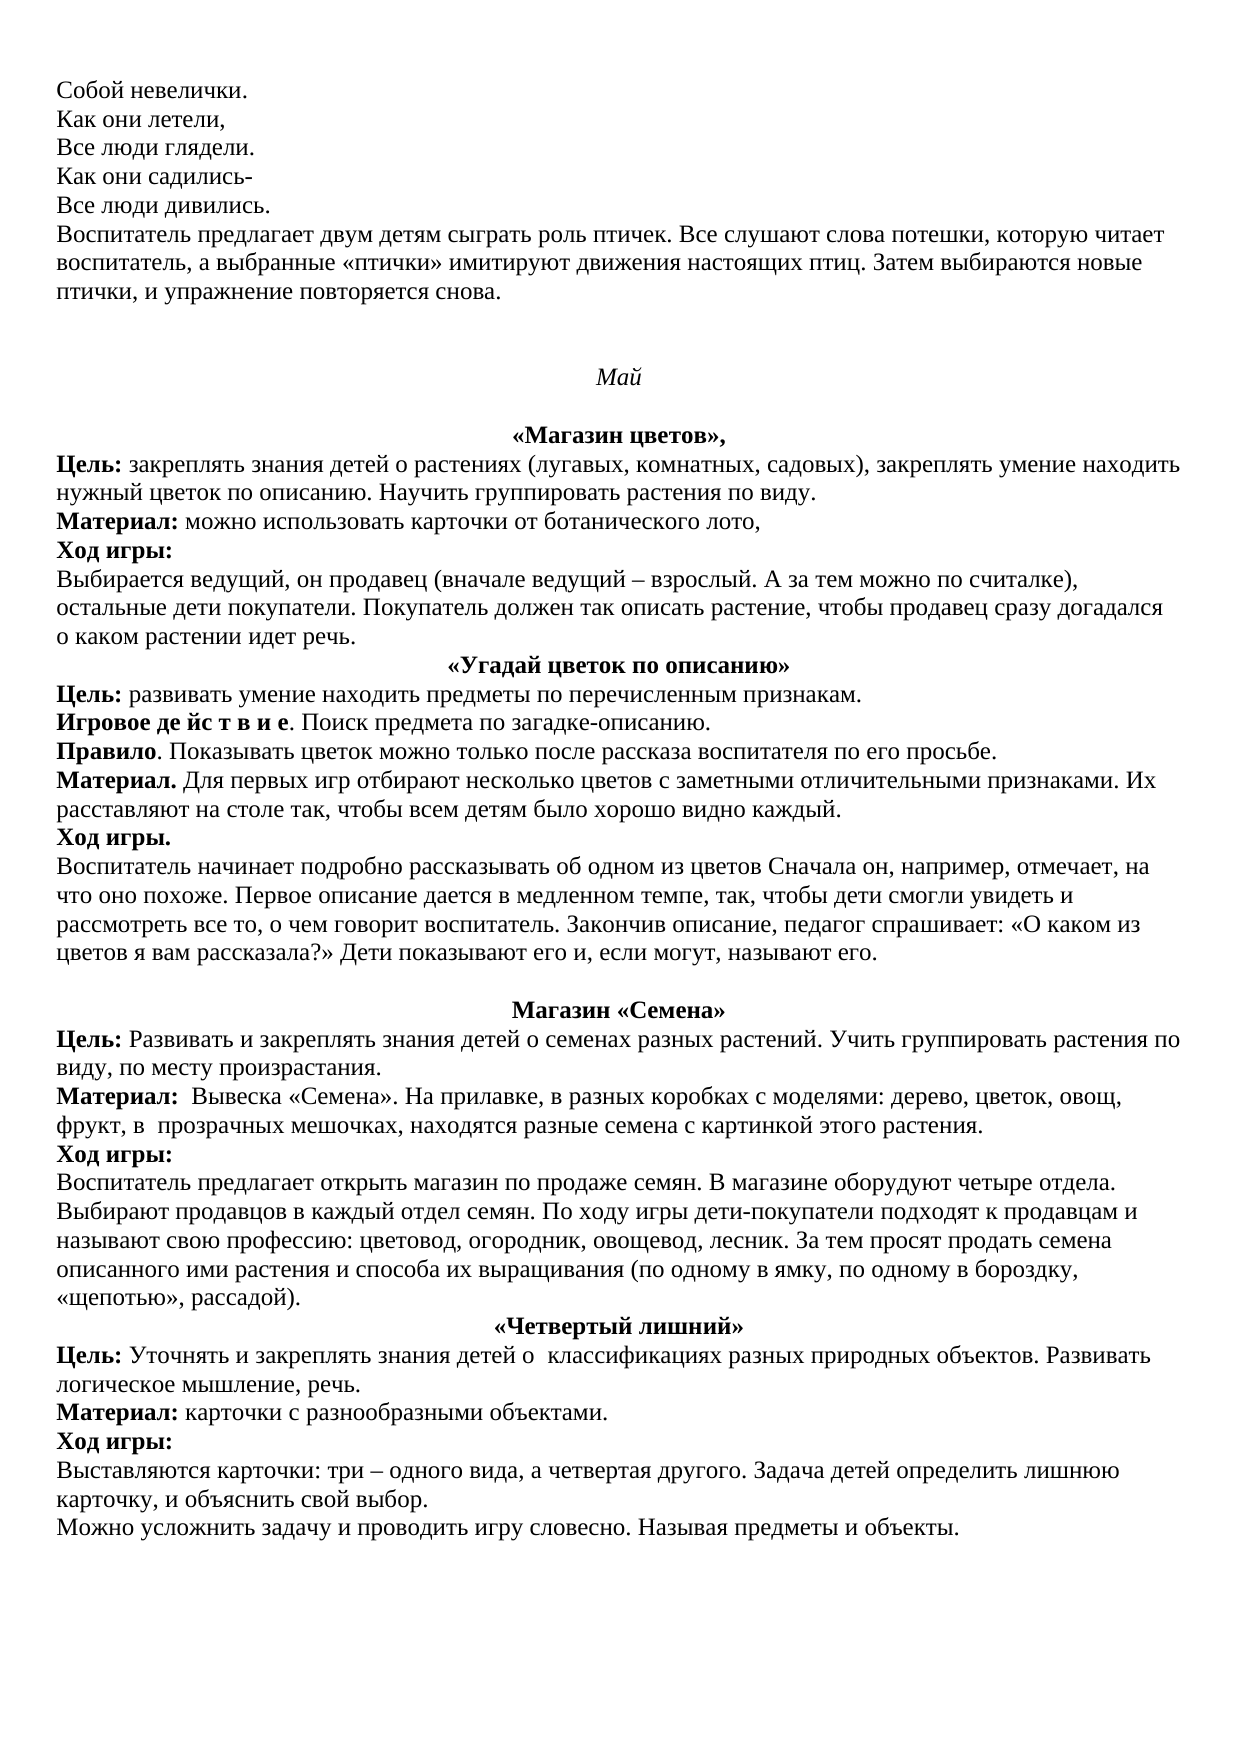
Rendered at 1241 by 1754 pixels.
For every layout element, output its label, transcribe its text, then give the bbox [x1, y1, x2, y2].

text «Угадай цветок по описанию» [56, 650, 1181, 679]
text Ход игры. [56, 822, 1181, 851]
text Как они летели, [56, 104, 1181, 132]
text Материал. Для первых игр отбирают несколько цветов с заметными отличительными признаками. Их расставляют на столе так, чтобы всем детям было хорошо видно каждый. [56, 765, 1181, 822]
text Цель: Развивать и закреплять знания детей о семенах разных растений. Учить группировать растения по виду, по месту произрастания. [56, 1024, 1181, 1081]
text Все люди дивились. [56, 190, 1181, 219]
text Воспитатель предлагает двум детям сыграть роль птичек. Все слушают слова потешки, которую читает воспитатель, а выбранные «птички» имитируют движения настоящих птиц. Затем выбираются новые птички, и упражнение повторяется снова. [56, 219, 1181, 305]
text Все люди глядели. [56, 132, 1181, 161]
text Игровое де йс т в и е. Поиск предмета по загадке-описанию. [56, 707, 1181, 736]
text Воспитатель начинает подробно рассказывать об одном из цветов Сначала он, например, отмечает, на что оно похоже. Первое описание дается в медленном темпе, так, чтобы дети смогли увидеть и рассмотреть все то, о чем говорит воспитатель. Закончив описание, педагог спрашивает: «О каком из цветов я вам рассказала?» Дети показывают его и, если могут, называют его. [56, 851, 1181, 966]
text Цель: развивать умение находить предметы по перечисленным признакам. [56, 679, 1181, 707]
text Ход игры: [56, 535, 1181, 564]
text Ход игры: [56, 1426, 1181, 1455]
text Цель: закреплять знания детей о растениях (лугавых, комнатных, садовых), закреплять умение находить нужный цветок по описанию. Научить группировать растения по виду. [56, 449, 1181, 506]
text Материал: карточки с разнообразными объектами. [56, 1397, 1181, 1426]
text Цель: Уточнять и закреплять знания детей о классификациях разных природных объектов. Развивать логическое мышление, речь. [56, 1340, 1181, 1397]
text «Четвертый лишний» [56, 1311, 1181, 1340]
text Как они садились- [56, 161, 1181, 190]
text Воспитатель предлагает открыть магазин по продаже семян. В магазине оборудуют четыре отдела. Выбирают продавцов в каждый отдел семян. По ходу игры дети-покупатели подходят к продавцам и называют свою профессию: цветовод, огородник, овощевод, лесник. За тем просят продать семена описанного ими растения и способа их выращивания (по одному в ямку, по одному в бороздку, «щепотью», рассадой). [56, 1167, 1181, 1311]
text Собой невелички. [56, 75, 1181, 104]
text Май [56, 362, 1181, 391]
text Выставляются карточки: три – одного вида, а четвертая другого. Задача детей определить лишнюю карточку, и объяснить свой выбор. [56, 1455, 1181, 1512]
text Материал: можно использовать карточки от ботанического лото, [56, 506, 1181, 535]
text Магазин «Семена» [56, 995, 1181, 1024]
text Ход игры: [56, 1139, 1181, 1167]
text Правило. Показывать цветок можно только после рассказа воспитателя по его просьбе. [56, 736, 1181, 765]
text Можно усложнить задачу и проводить игру словесно. Называя предметы и объекты. [56, 1512, 1181, 1541]
text Материал: Вывеска «Семена». На прилавке, в разных коробках с моделями: дерево, цветок, овощ, фрукт, в прозрачных мешочках, находятся разные семена с картинкой этого растения. [56, 1081, 1181, 1139]
text «Магазин цветов», [56, 420, 1181, 449]
text Выбирается ведущий, он продавец (вначале ведущий – взрослый. А за тем можно по считалке), остальные дети покупатели. Покупатель должен так описать растение, чтобы продавец сразу догадался о каком растении идет речь. [56, 564, 1181, 650]
